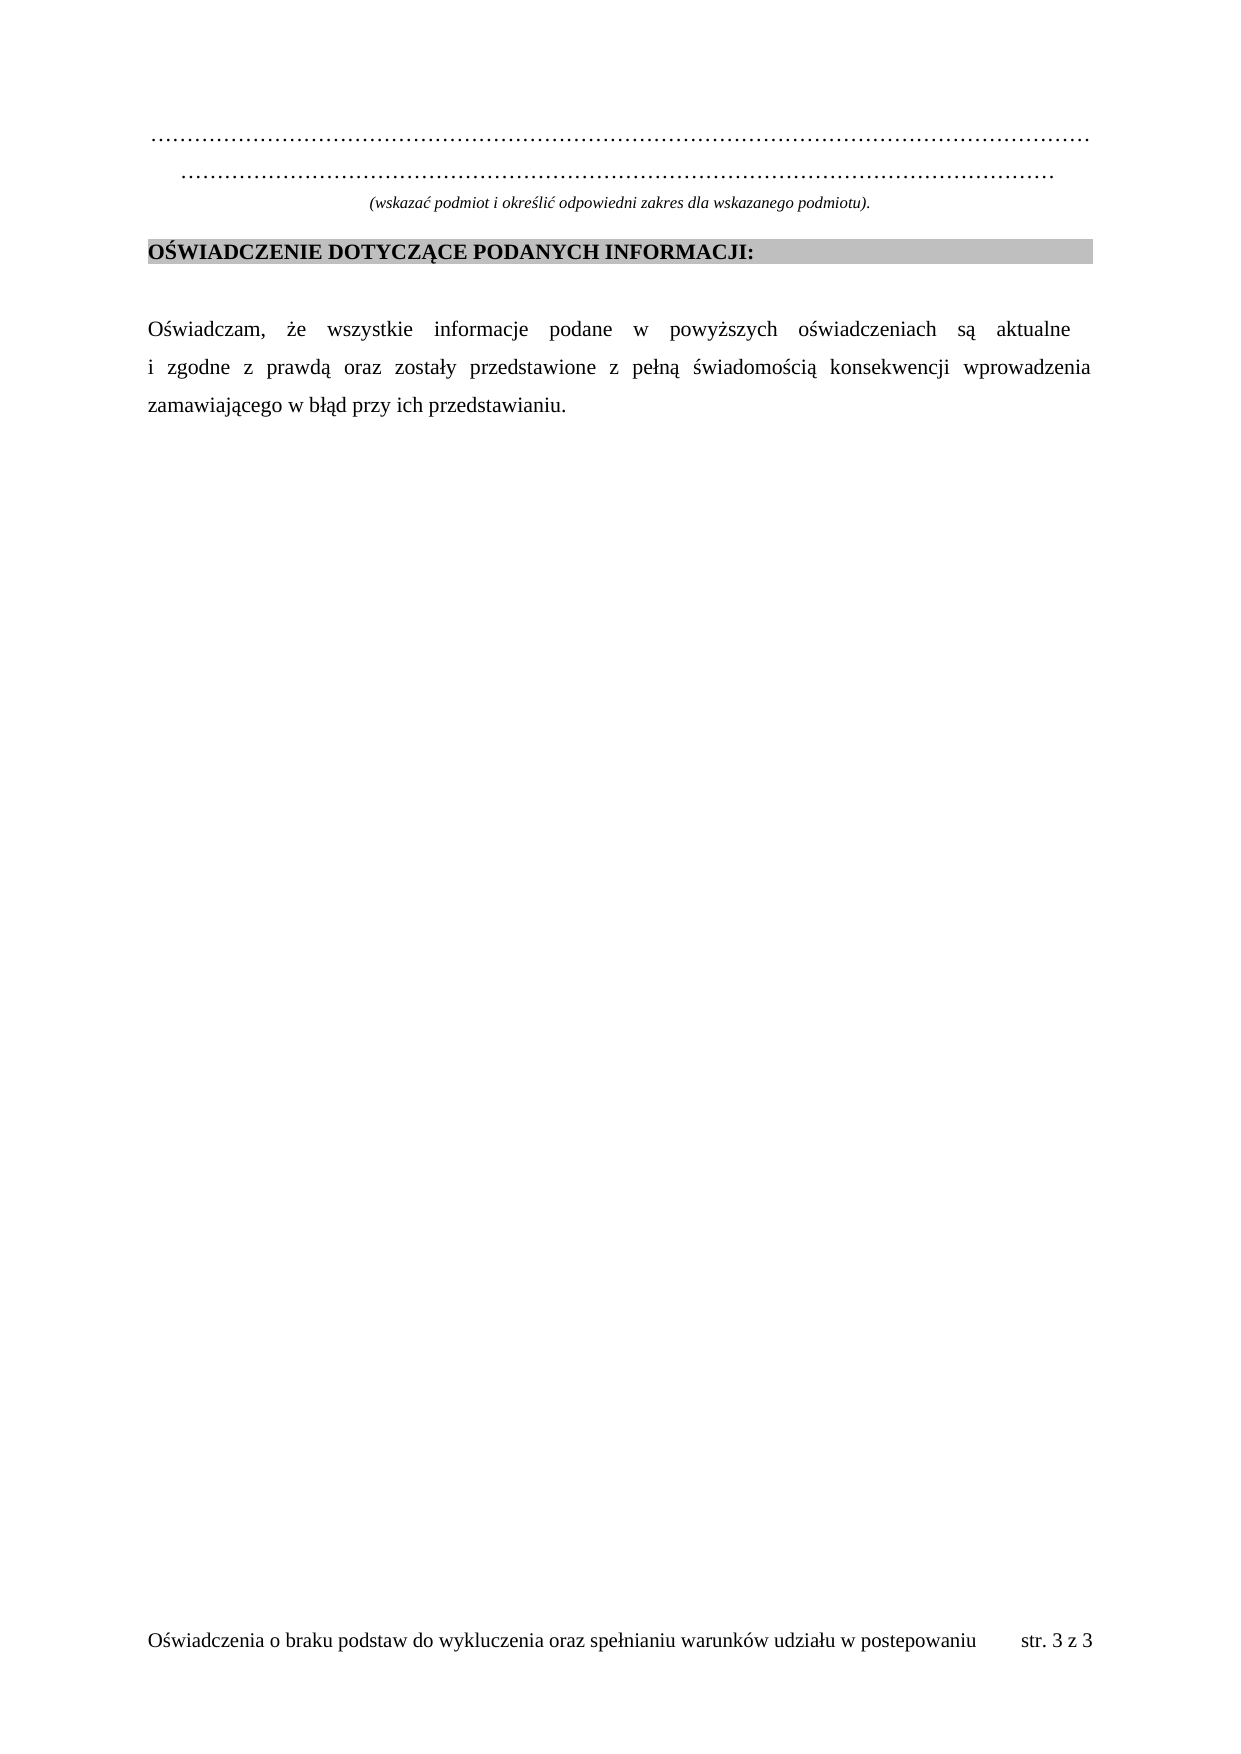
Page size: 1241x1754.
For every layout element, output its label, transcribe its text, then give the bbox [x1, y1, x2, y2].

text OŚWIADCZENIE DOTYCZĄCE PODANYCH INFORMACJI: [148, 239, 1093, 264]
text Oświadczam, że wszystkie informacje podane w powyższych oświadczeniach są aktualne i zgodne z prawdą oraz zostały przedstawione z pełną świadomością konsekwencji wprowadzenia zamawiającego w błąd przy ich przedstawianiu. [148, 316, 1093, 417]
text …………………………………………………………………………………………………………………………………………………………………………………………………………………………… (wskazać podmiot i określić odpowiedni zakres dla wskazanego podmiotu). [148, 121, 1093, 212]
